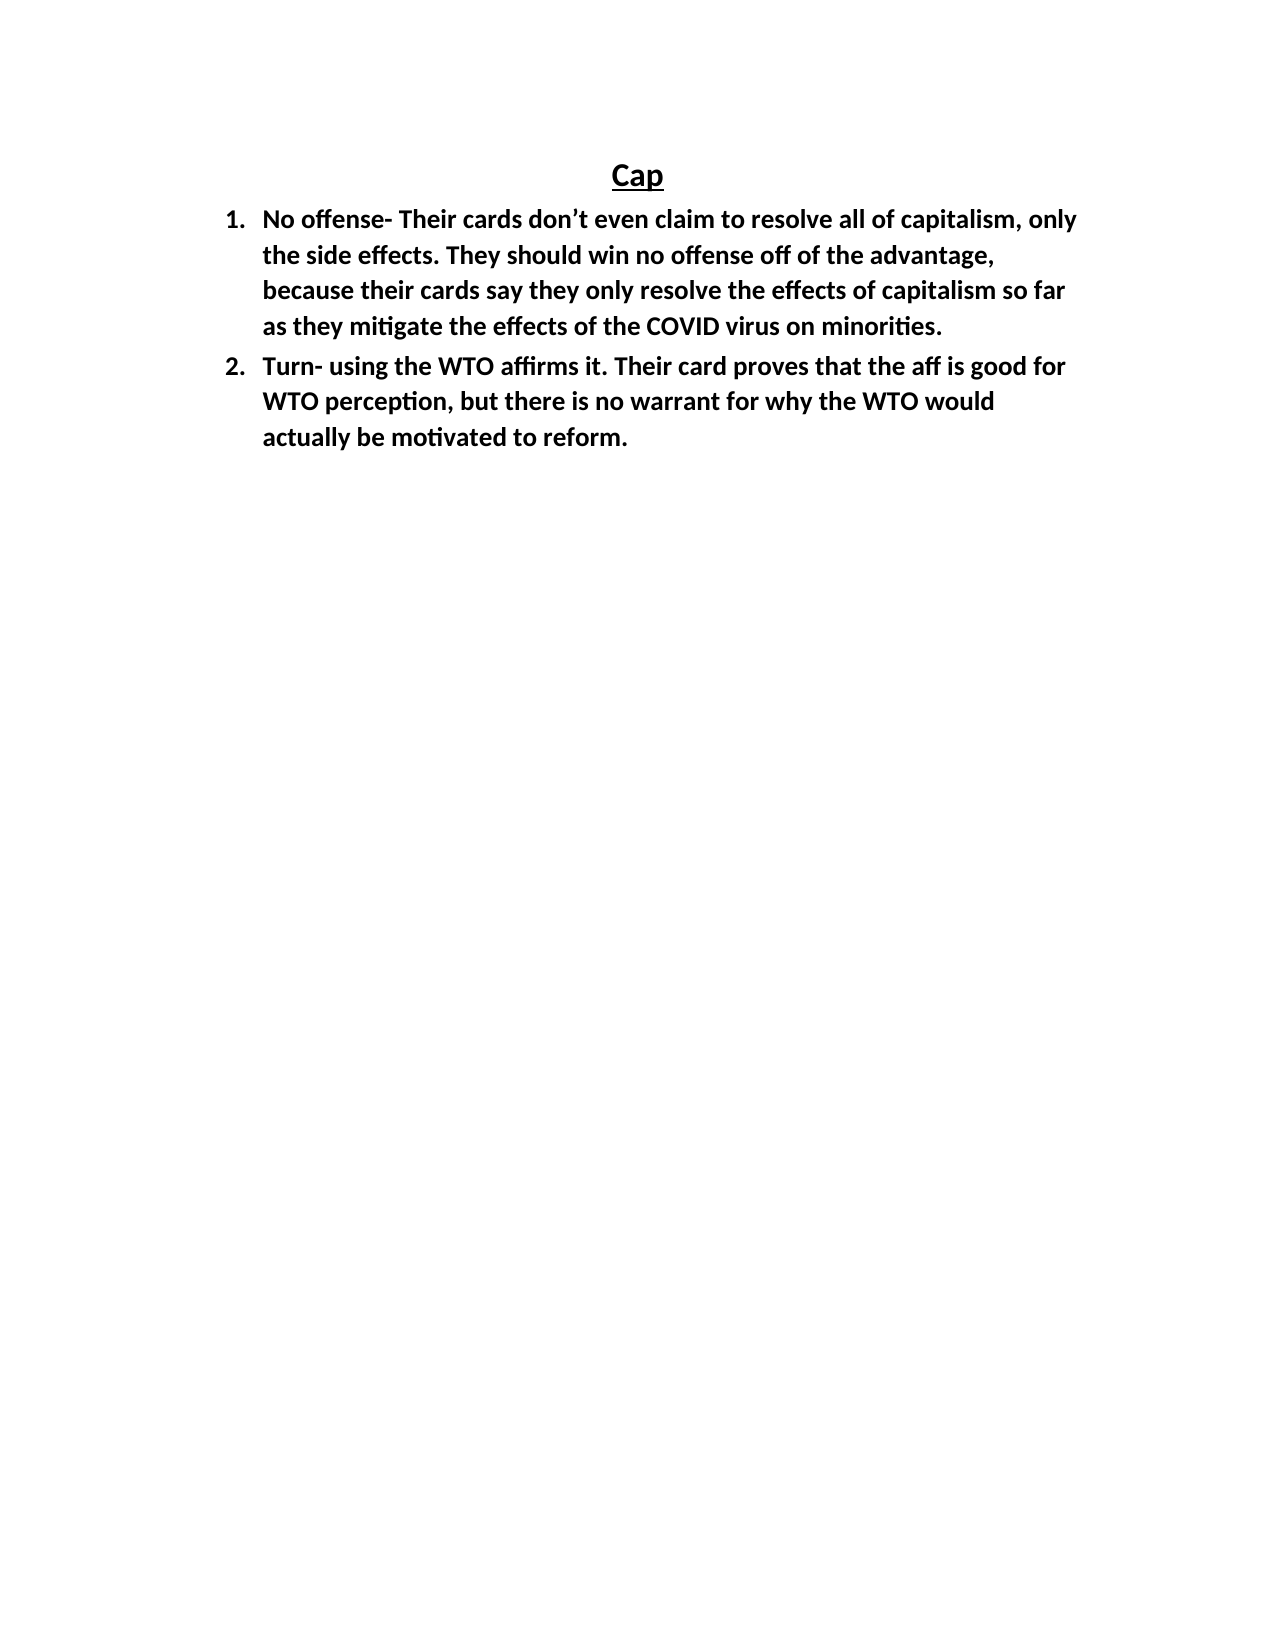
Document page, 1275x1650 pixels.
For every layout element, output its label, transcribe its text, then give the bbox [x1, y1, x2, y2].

subtitle Cap [187, 154, 1087, 195]
subtitle No offense- Their cards don’t even claim to resolve all of capitalism, only the side effects. They should win no offense off of the advantage, because their cards say they only resolve the effects of capitalism so far as they mitigate the effects of the COVID virus on minorities. [225, 202, 1087, 342]
subtitle Turn- using the WTO affirms it. Their card proves that the aff is good for WTO perception, but there is no warrant for why the WTO would actually be motivated to reform. [225, 349, 1087, 453]
